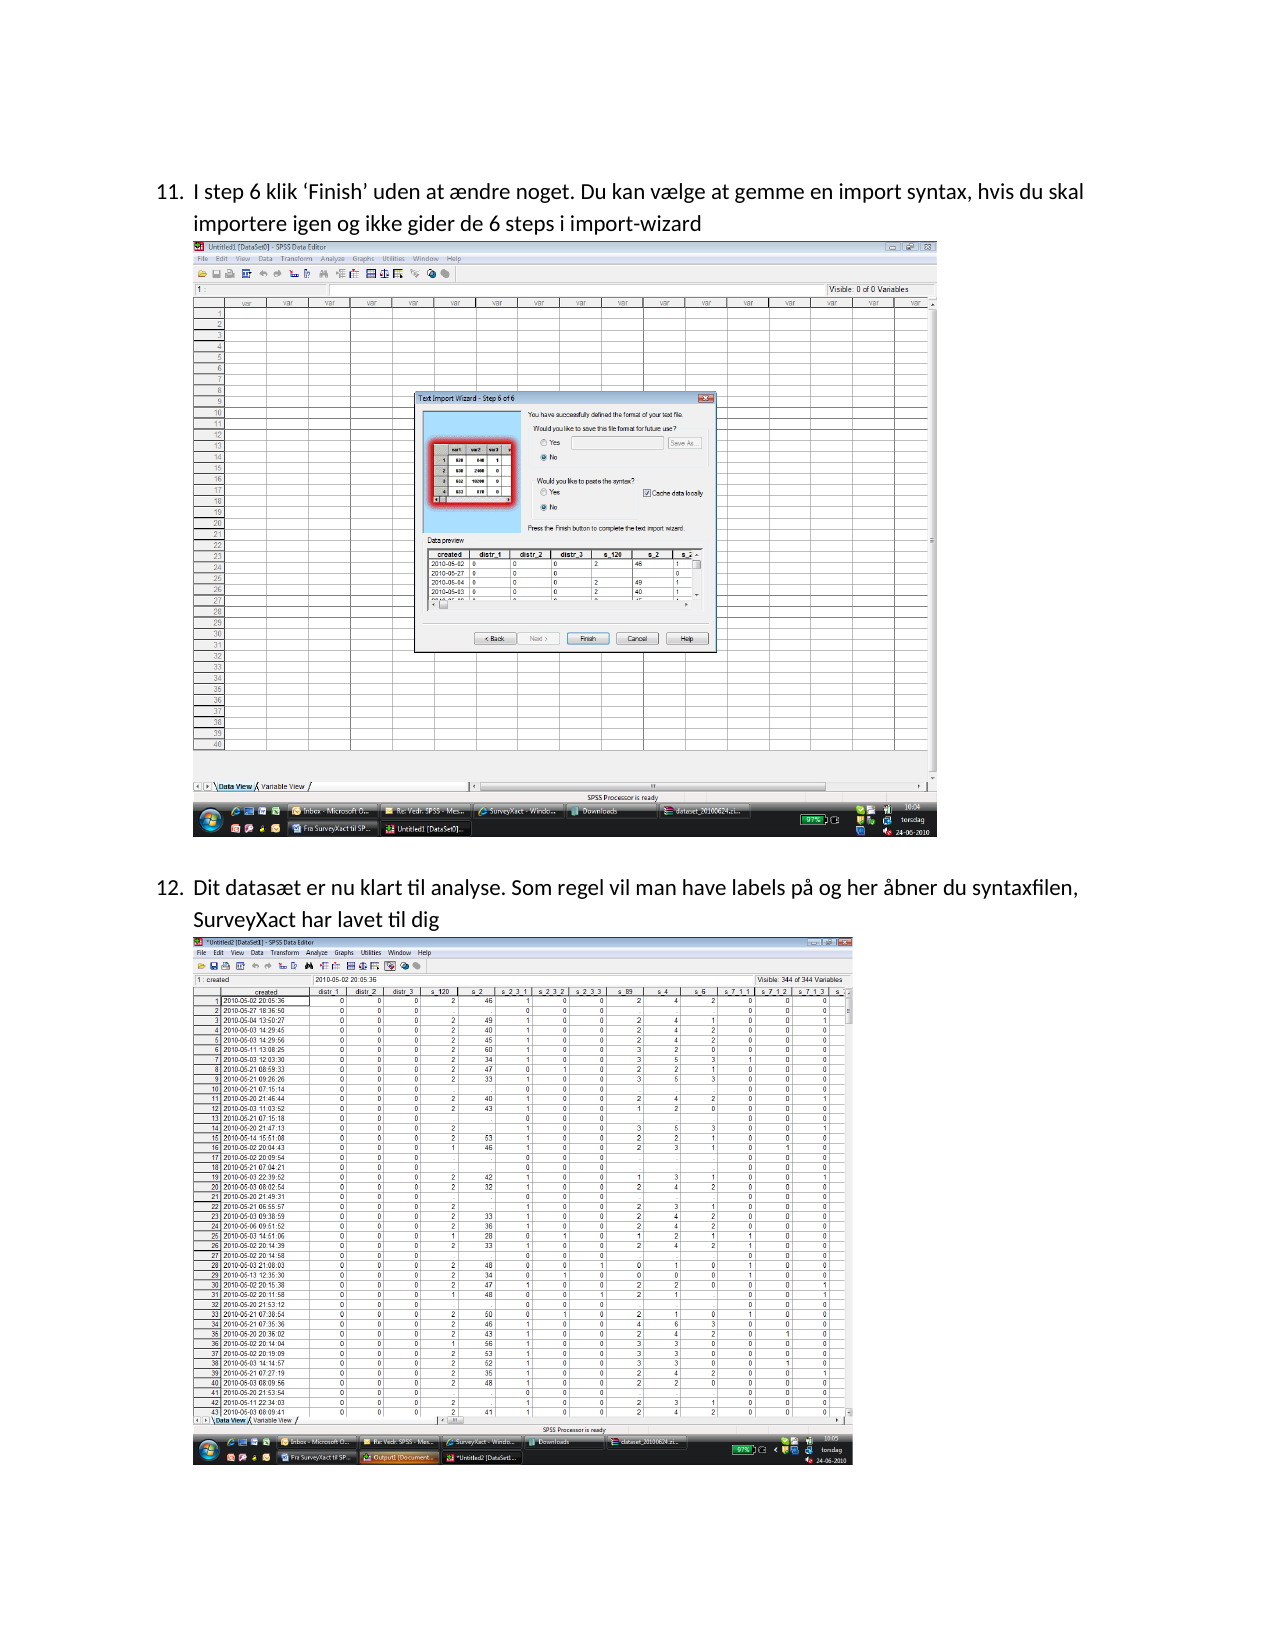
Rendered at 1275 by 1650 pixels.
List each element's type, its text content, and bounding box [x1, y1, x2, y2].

picture [193, 241, 937, 837]
picture [193, 937, 853, 1465]
list Dit datasæt er nu klart til analyse. Som regel vil man have labels på og her åbner du syntaxfilen, SurveyXact har lavet til dig [156, 873, 1157, 933]
list I step 6 klik ‘Finish’ uden at ændre noget. Du kan vælge at gemme en import syntax, hvis du skal importere igen og ikke gider de 6 steps i import-wizard [156, 177, 1157, 237]
